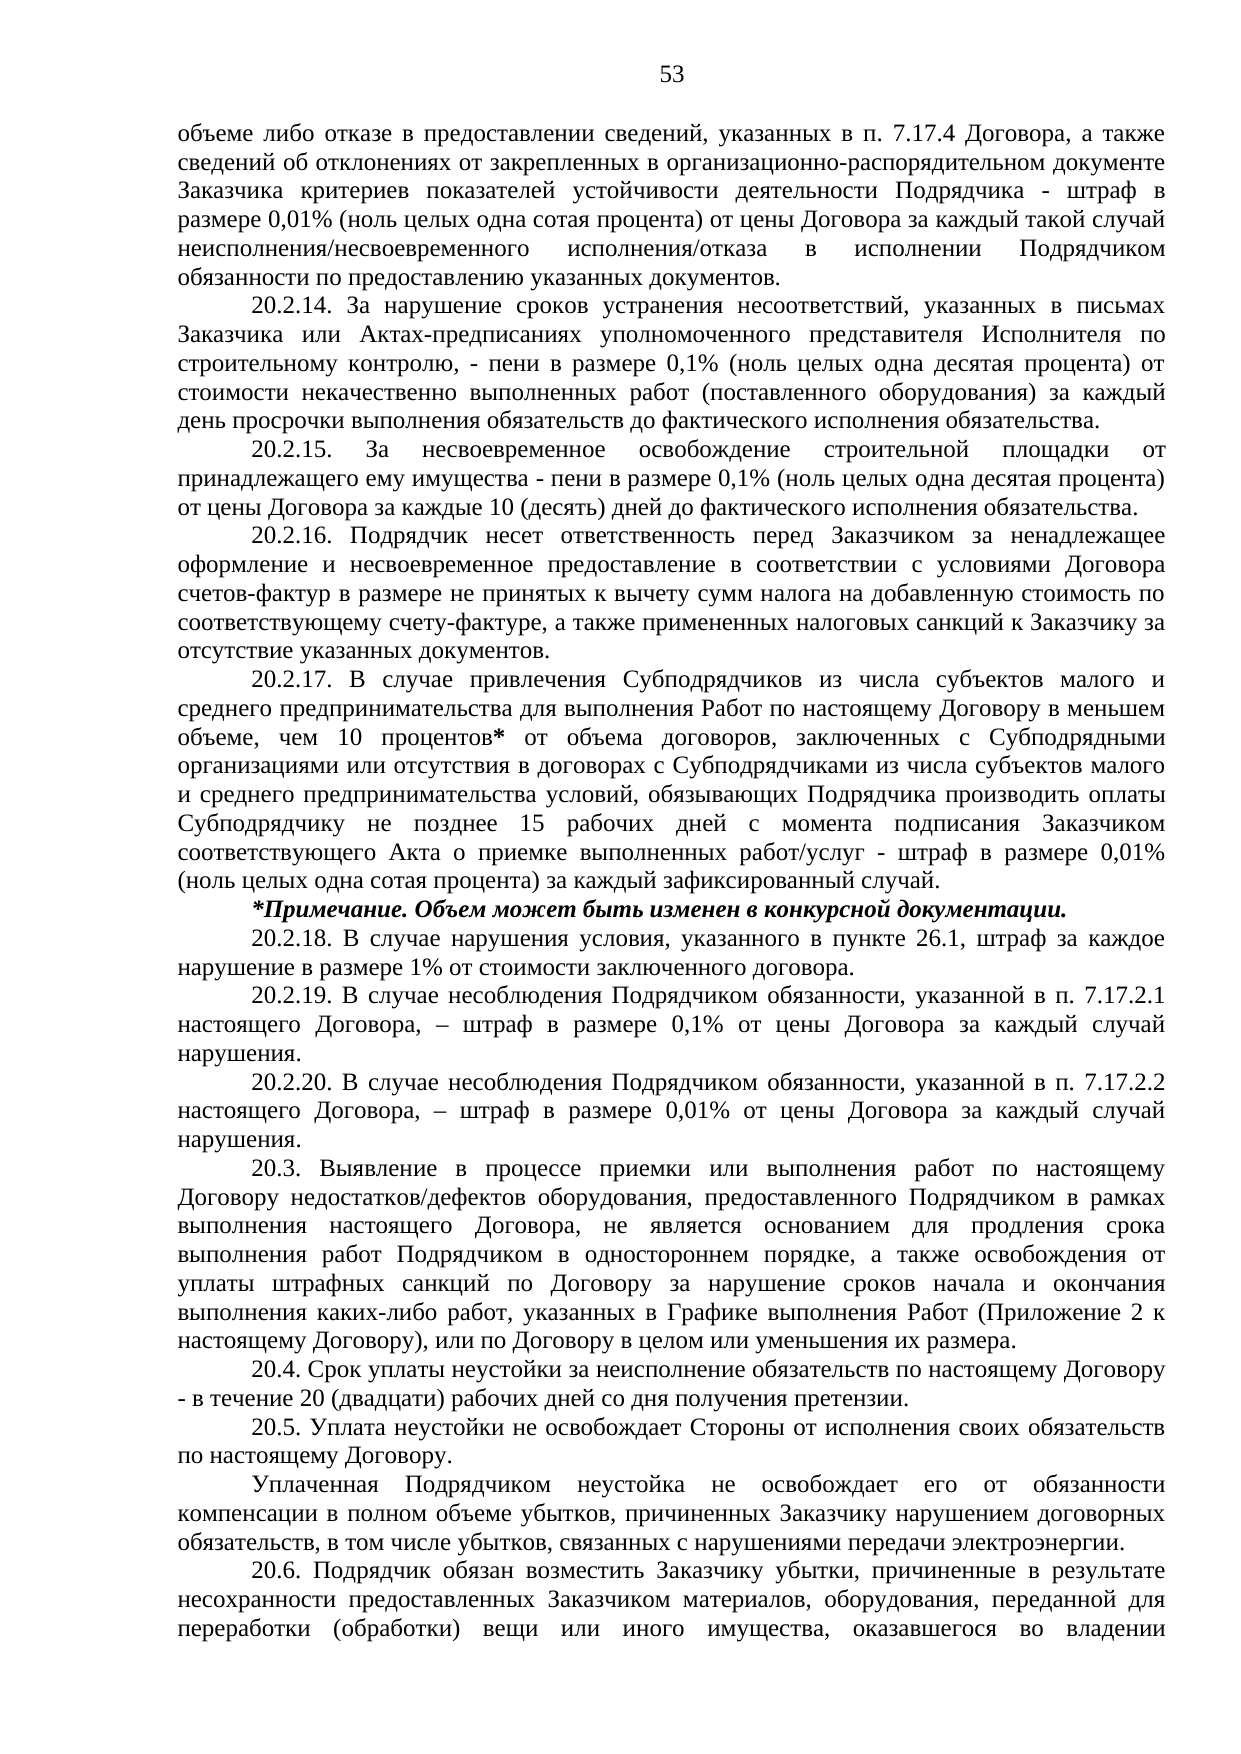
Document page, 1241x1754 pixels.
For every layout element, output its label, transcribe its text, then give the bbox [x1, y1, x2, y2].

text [177, 118, 1166, 291]
text 20.2.20. В случае несоблюдения Подрядчиком обязанности, указанной в п. 7.17.2.2 настоящего Договора, – штраф в размере 0,01% от цены Договора за каждый случай нарушения. [177, 1067, 1166, 1153]
text 20.2.15. За несвоевременное освобождение строительной площадки от принадлежащего ему имущества - пени в размере 0,1% (ноль целых одна десятая процента) от цены Договора за каждые 10 (десять) дней до фактического исполнения обязательства. [177, 434, 1166, 521]
text 20.2.17. В случае привлечения Субподрядчиков из числа субъектов малого и среднего предпринимательства для выполнения Работ по настоящему Договору в меньшем объеме, чем 10 процентов* от объема договоров, заключенных с Субподрядными организациями или отсутствия в договорах с Субподрядчиками из числа субъектов малого и среднего предпринимательства условий, обязывающих Подрядчика производить оплаты Субподрядчику не позднее 15 рабочих дней с момента подписания Заказчиком соответствующего Акта о приемке выполненных работ/услуг - штраф в размере 0,01% (ноль целых одна сотая процента) за каждый зафиксированный случай. [177, 664, 1166, 894]
text 20.5. Уплата неустойки не освобождает Стороны от исполнения своих обязательств по настоящему Договору. [177, 1412, 1166, 1469]
text 20.2.14. За нарушение сроков устранения несоответствий, указанных в письмах Заказчика или Актах-предписаниях уполномоченного представителя Исполнителя по строительному контролю, - пени в размере 0,1% (ноль целых одна десятая процента) от стоимости некачественно выполненных работ (поставленного оборудования) за каждый день просрочки выполнения обязательств до фактического исполнения обязательства. [177, 291, 1166, 434]
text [177, 1556, 1166, 1642]
text Уплаченная Подрядчиком неустойка не освобождает его от обязанности компенсации в полном объеме убытков, причиненных Заказчику нарушением договорных обязательств, в том числе убытков, связанных с нарушениями передачи электроэнергии. [177, 1469, 1166, 1556]
text 20.2.16. Подрядчик несет ответственность перед Заказчиком за ненадлежащее оформление и несвоевременное предоставление в соответствии с условиями Договора счетов-фактур в размере не принятых к вычету сумм налога на добавленную стоимость по соответствующему счету-фактуре, а также примененных налоговых санкций к Заказчику за отсутствие указанных документов. [177, 521, 1166, 664]
text *Примечание. Объем может быть изменен в конкурсной документации. [177, 894, 1166, 923]
text 20.2.18. В случае нарушения условия, указанного в пункте 26.1, штраф за каждое нарушение в размере 1% от стоимости заключенного договора. [177, 923, 1166, 981]
text 20.2.19. В случае несоблюдения Подрядчиком обязанности, указанной в п. 7.17.2.1 настоящего Договора, – штраф в размере 0,1% от цены Договора за каждый случай нарушения. [177, 981, 1166, 1067]
text 20.4. Срок уплаты неустойки за неисполнение обязательств по настоящему Договору - в течение 20 (двадцати) рабочих дней со дня получения претензии. [177, 1354, 1166, 1412]
text 20.3. Выявление в процессе приемки или выполнения работ по настоящему Договору недостатков/дефектов оборудования, предоставленного Подрядчиком в рамках выполнения настоящего Договора, не является основанием для продления срока выполнения работ Подрядчиком в одностороннем порядке, а также освобождения от уплаты штрафных санкций по Договору за нарушение сроков начала и окончания выполнения каких-либо работ, указанных в Графике выполнения Работ (Приложение 2 к настоящему Договору), или по Договору в целом или уменьшения их размера. [177, 1153, 1166, 1354]
